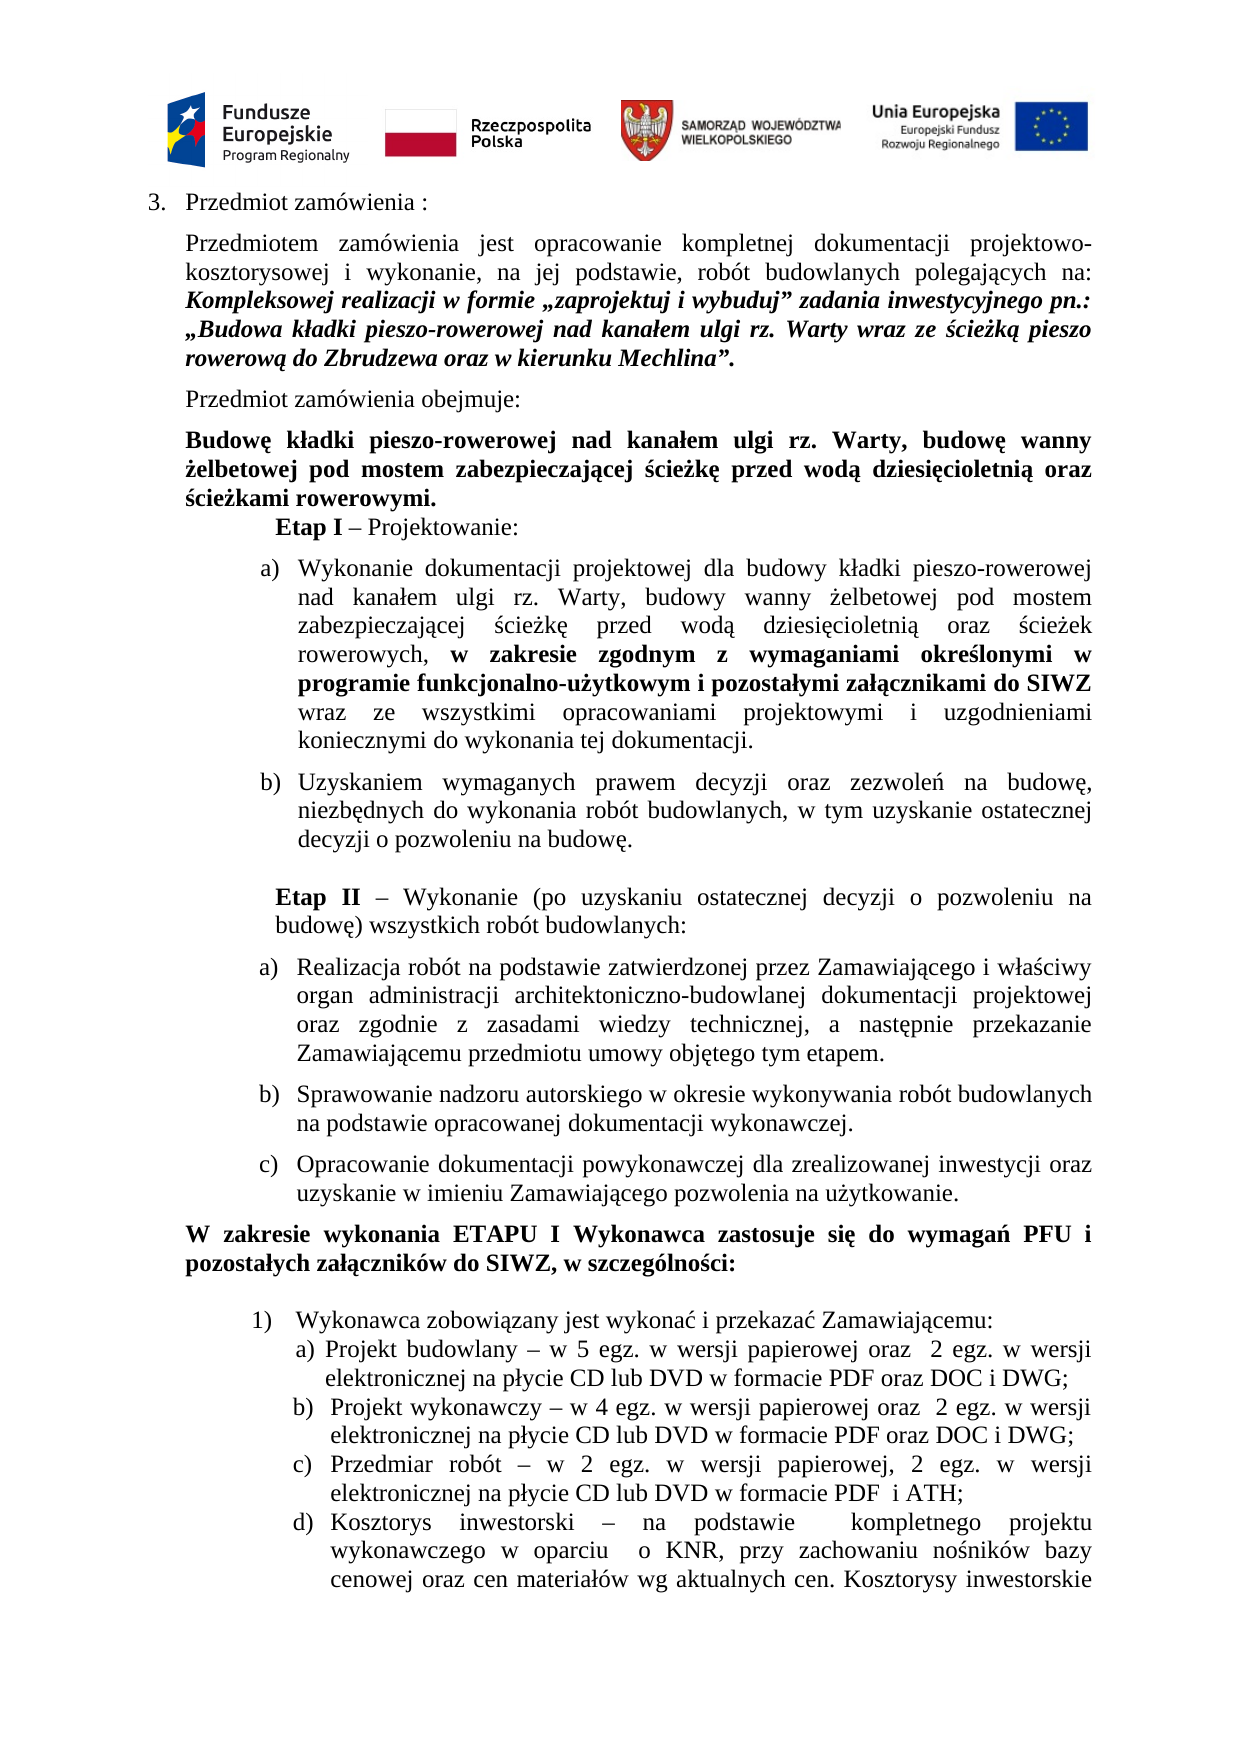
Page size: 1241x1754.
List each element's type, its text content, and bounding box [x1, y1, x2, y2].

list Projekt wykonawczy – w 4 egz. w wersji papierowej oraz 2 egz. w wersji elektronicznej na płycie CD lub DVD w formacie PDF oraz DOC i DWG; [293, 1392, 1093, 1449]
list Opracowanie dokumentacji powykonawczej dla zrealizowanej inwestycji oraz uzyskanie w imieniu Zamawiającego pozwolenia na użytkowanie. [259, 1149, 1093, 1207]
list Wykonanie dokumentacji projektowej dla budowy kładki pieszo-rowerowej nad kanałem ulgi rz. Warty, budowy wanny żelbetowej pod mostem zabezpieczającej ścieżkę przed wodą dziesięcioletnią oraz ścieżek rowerowych, w zakresie zgodnym z wymaganiami określonymi w programie funkcjonalno-użytkowym i pozostałymi załącznikami do SIWZ wraz ze wszystkimi opracowaniami projektowymi i uzgodnieniami koniecznymi do wykonania tej dokumentacji. [260, 553, 1093, 754]
text Przedmiot zamówienia obejmuje: [185, 384, 1093, 413]
picture [618, 100, 841, 160]
list Realizacja robót na podstawie zatwierdzonej przez Zamawiającego i właściwy organ administracji architektoniczno-budowlanej dokumentacji projektowej oraz zgodnie z zasadami wiedzy technicznej, a następnie przekazanie Zamawiającemu przedmiotu umowy objętego tym etapem. [259, 952, 1093, 1067]
text Budowę kładki pieszo-rowerowej nad kanałem ulgi rz. Warty, budowę wanny żelbetowej pod mostem zabezpieczającej ścieżkę przed wodą dziesięcioletnią oraz ścieżkami rowerowymi. [185, 426, 1093, 512]
text W zakresie wykonania ETAPU I Wykonawca zastosuje się do wymagań PFU i pozostałych załączników do SIWZ, w szczególności: [185, 1219, 1093, 1277]
text Etap II – Wykonanie (po uzyskaniu ostatecznej decyzji o pozwoleniu na budowę) wszystkich robót budowlanych: [275, 882, 1093, 939]
text Etap I – Projektowanie: [275, 512, 1093, 541]
text Przedmiotem zamówienia jest opracowanie kompletnej dokumentacji projektowo-kosztorysowej i wykonanie, na jej podstawie, robót budowlanych polegających na: Kompleksowej realizacji w formie „zaprojektuj i wybuduj” zadania inwestycyjnego pn.: „Budowa kładki pieszo-rowerowej nad kanałem ulgi rz. Warty wraz ze ścieżką pieszo rowerową do Zbrudzewa oraz w kierunku Mechlina”. [185, 228, 1093, 372]
picture [857, 86, 1101, 165]
list Przedmiot zamówienia : [148, 187, 1093, 216]
list Wykonawca zobowiązany jest wykonać i przekazać Zamawiającemu: [251, 1306, 1093, 1334]
list Przedmiar robót – w 2 egz. w wersji papierowej, 2 egz. w wersji elektronicznej na płycie CD lub DVD w formacie PDF i ATH; [293, 1449, 1093, 1507]
picture [147, 73, 604, 187]
list Uzyskaniem wymaganych prawem decyzji oraz zezwoleń na budowę, niezbędnych do wykonania robót budowlanych, w tym uzyskanie ostatecznej decyzji o pozwoleniu na budowę. [260, 767, 1093, 853]
list Sprawowanie nadzoru autorskiego w okresie wykonywania robót budowlanych na podstawie opracowanej dokumentacji wykonawczej. [259, 1079, 1093, 1137]
list Projekt budowlany – w 5 egz. w wersji papierowej oraz 2 egz. w wersji elektronicznej na płycie CD lub DVD w formacie PDF oraz DOC i DWG; [295, 1334, 1093, 1392]
